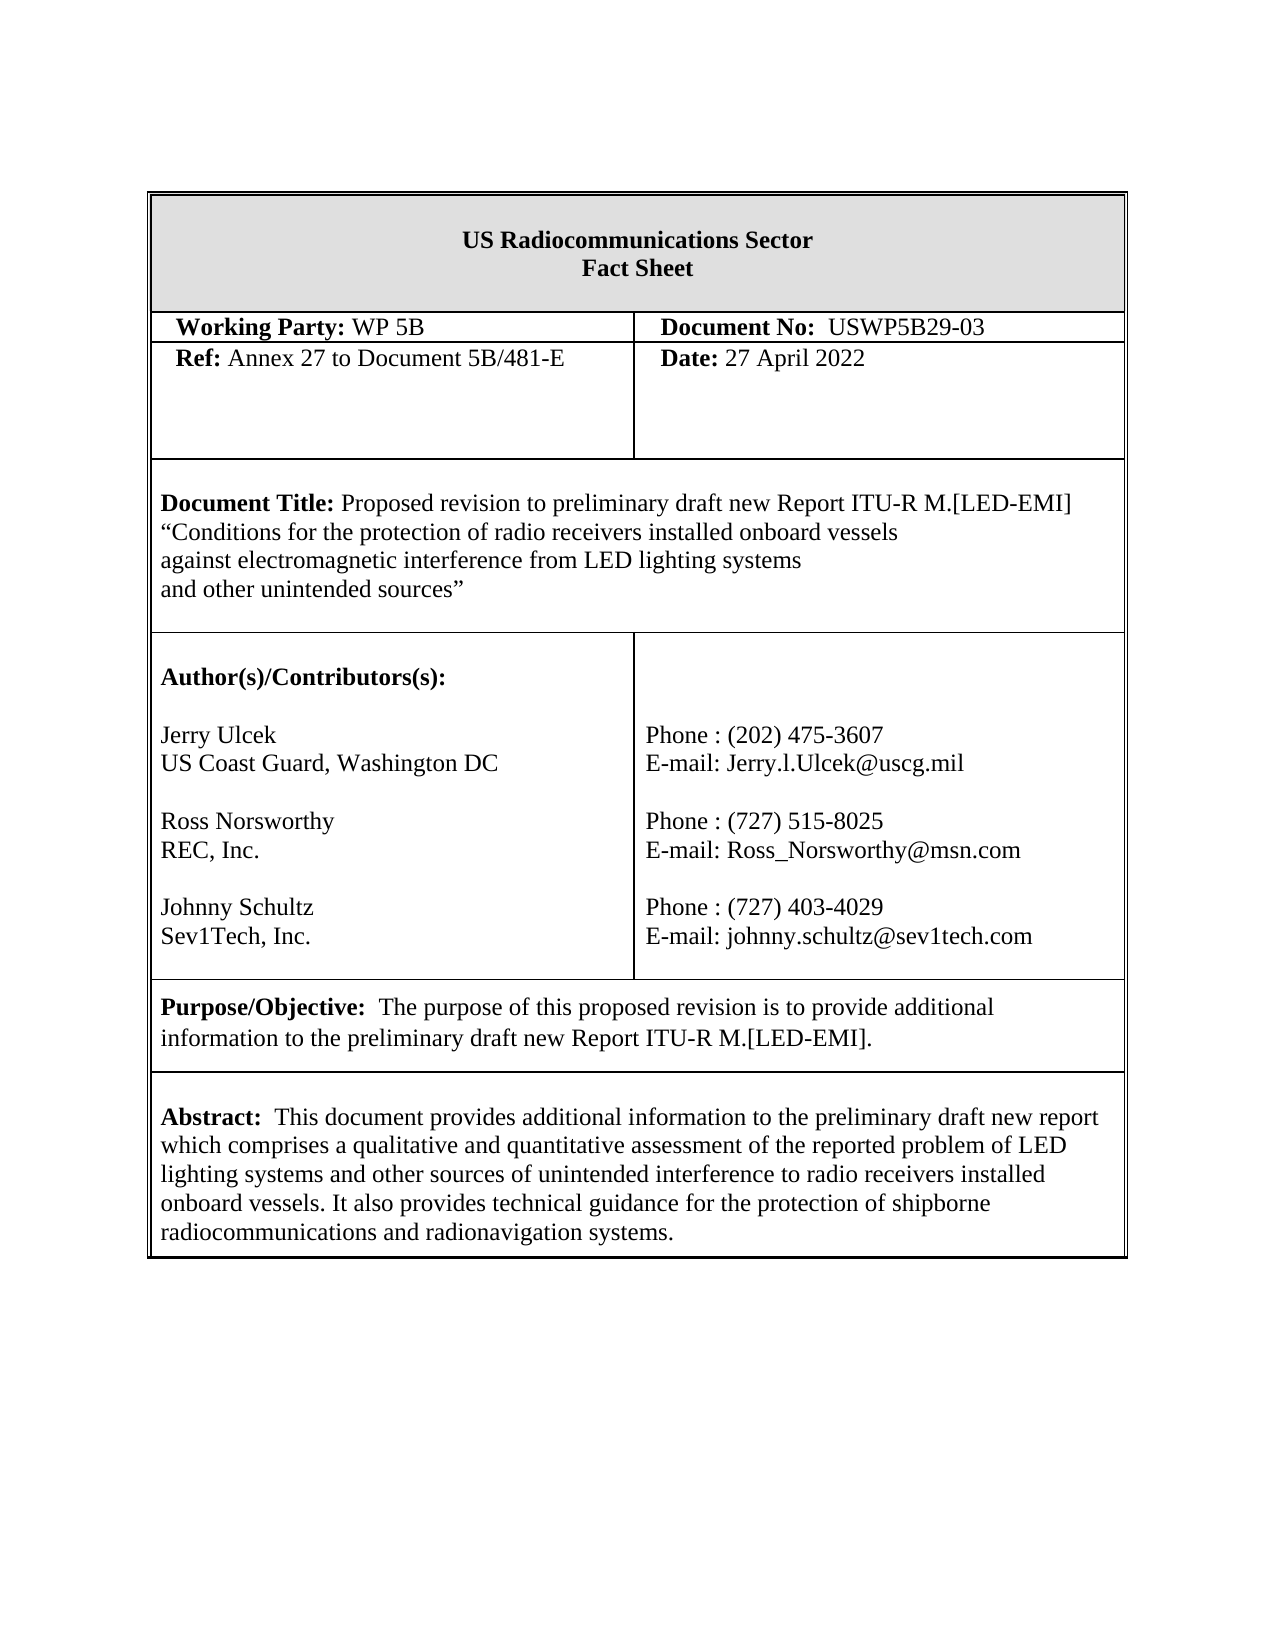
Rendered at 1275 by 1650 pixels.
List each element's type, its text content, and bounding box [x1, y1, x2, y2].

table_cell Phone : (202) 475-3607 E-mail: Jerry.l.Ulcek@uscg.mil Phone : (727) 515-8025 E-mail: Ross_Norsworthy@msn.com Phone : (727) 403-4029 E-mail: johnny.schultz@sev1tech.com [635, 633, 1124, 978]
table_cell Working Party: WP 5B [152, 313, 633, 341]
table_cell Author(s)/Contributors(s): Jerry Ulcek US Coast Guard, Washington DC Ross Norsworthy REC, Inc. Johnny Schultz Sev1Tech, Inc. [152, 633, 633, 978]
table_cell Date: 27 April 2022 [635, 343, 1124, 458]
table_cell Abstract: This document provides additional information to the preliminary draft new report which comprises a qualitative and quantitative assessment of the reported problem of LED lighting systems and other sources of unintended interference to radio receivers installed onboard vessels. It also provides technical guidance for the protection of shipborne radiocommunications and radionavigation systems. [152, 1073, 1124, 1256]
table_cell Ref: Annex 27 to Document 5B/481-E [152, 343, 633, 458]
table_cell Purpose/Objective: The purpose of this proposed revision is to provide additional information to the preliminary draft new Report ITU-R M.[LED-EMI]. [152, 980, 1124, 1071]
table_header US Radiocommunications Sector Fact Sheet [152, 196, 1124, 311]
table_cell Document Title: Proposed revision to preliminary draft new Report ITU-R M.[LED-EMI] “Conditions for the protection of radio receivers installed onboard vessels against electromagnetic interference from LED lighting systems and other unintended sources” [152, 460, 1124, 632]
table_cell Document No: USWP5B29-03 [635, 313, 1124, 341]
